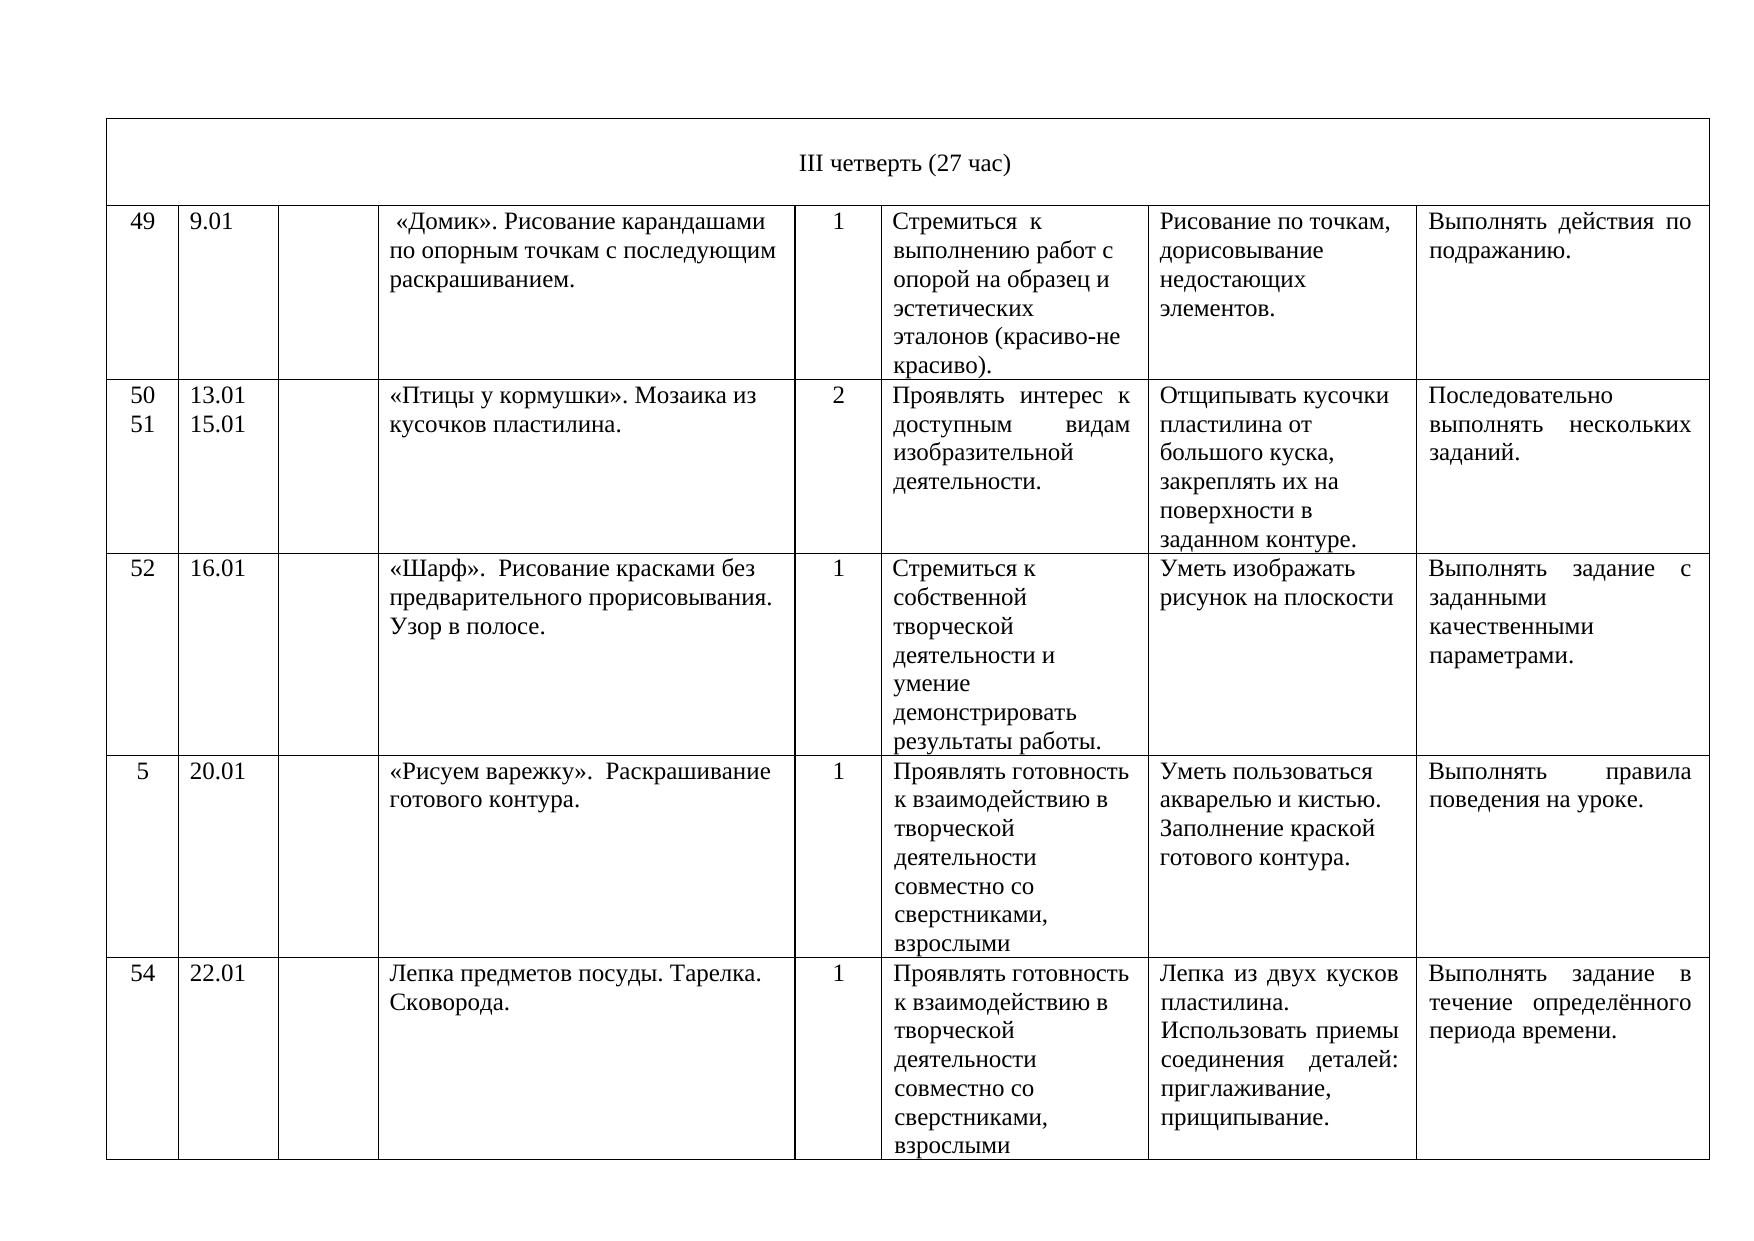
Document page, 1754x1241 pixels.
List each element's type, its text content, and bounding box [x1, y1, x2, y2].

table_cell 2 [796, 380, 881, 552]
table_cell III четверть (27 час) [107, 119, 1709, 205]
table_cell Выполнять действия по подражанию. [1417, 206, 1709, 379]
table_cell 50 51 [107, 380, 178, 552]
table_cell [279, 756, 378, 957]
table_cell «Рисуем варежку». Раскрашивание готового контура. [379, 756, 794, 957]
table_cell [279, 958, 378, 1159]
table_cell Выполнять задание с заданными качественными параметрами. [1417, 554, 1709, 755]
table_cell Проявлять интерес к доступным видам изобразительной деятельности. [882, 380, 1148, 552]
table_cell Лепка предметов посуды. Тарелка. Сковорода. [379, 958, 794, 1159]
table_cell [882, 958, 1148, 1159]
table_cell Уметь пользоваться акварелью и кистью. Заполнение краской готового контура. [1149, 756, 1416, 957]
table_cell 54 [107, 958, 178, 1159]
table_cell Отщипывать кусочки пластилина от большого куска, закреплять их на поверхности в заданном контуре. [1149, 380, 1416, 552]
table_cell 1 [796, 958, 881, 1159]
table_cell [279, 554, 378, 755]
table_cell 5 [107, 756, 178, 957]
table_cell 52 [107, 554, 178, 755]
table_cell 1 [796, 206, 881, 379]
table_cell «Домик». Рисование карандашами по опорным точкам с последующим раскрашиванием. [379, 206, 794, 379]
table_cell Выполнять задание в течение определённого периода времени. [1417, 958, 1709, 1159]
table_cell [279, 380, 378, 552]
table_cell 16.01 [179, 554, 278, 755]
table_cell [279, 206, 378, 379]
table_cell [1149, 958, 1416, 1159]
table_cell 13.01 15.01 [179, 380, 278, 552]
table_cell 9.01 [179, 206, 278, 379]
table_cell 1 [796, 756, 881, 957]
table_cell Проявлять готовность к взаимодействию в творческой деятельности совместно со сверстниками, взрослыми [882, 756, 1148, 957]
table_cell «Птицы у кормушки». Мозаика из кусочков пластилина. [379, 380, 794, 552]
table_cell 1 [796, 554, 881, 755]
table_cell Стремиться к собственной творческой деятельности и умение демонстрировать результаты работы. [882, 554, 1148, 755]
table_cell 20.01 [179, 756, 278, 957]
table_cell Последовательно выполнять нескольких заданий. [1417, 380, 1709, 552]
table_cell Стремиться к выполнению работ с опорой на образец и эстетических эталонов (красиво-не красиво). [882, 206, 1148, 379]
table_cell Выполнять правила поведения на уроке. [1417, 756, 1709, 957]
table_cell Уметь изображать рисунок на плоскости [1149, 554, 1416, 755]
table_cell Рисование по точкам, дорисовывание недостающих элементов. [1149, 206, 1416, 379]
table_cell 22.01 [179, 958, 278, 1159]
table_cell «Шарф». Рисование красками без предварительного прорисовывания. Узор в полосе. [379, 554, 794, 755]
table_cell 49 [107, 206, 178, 379]
